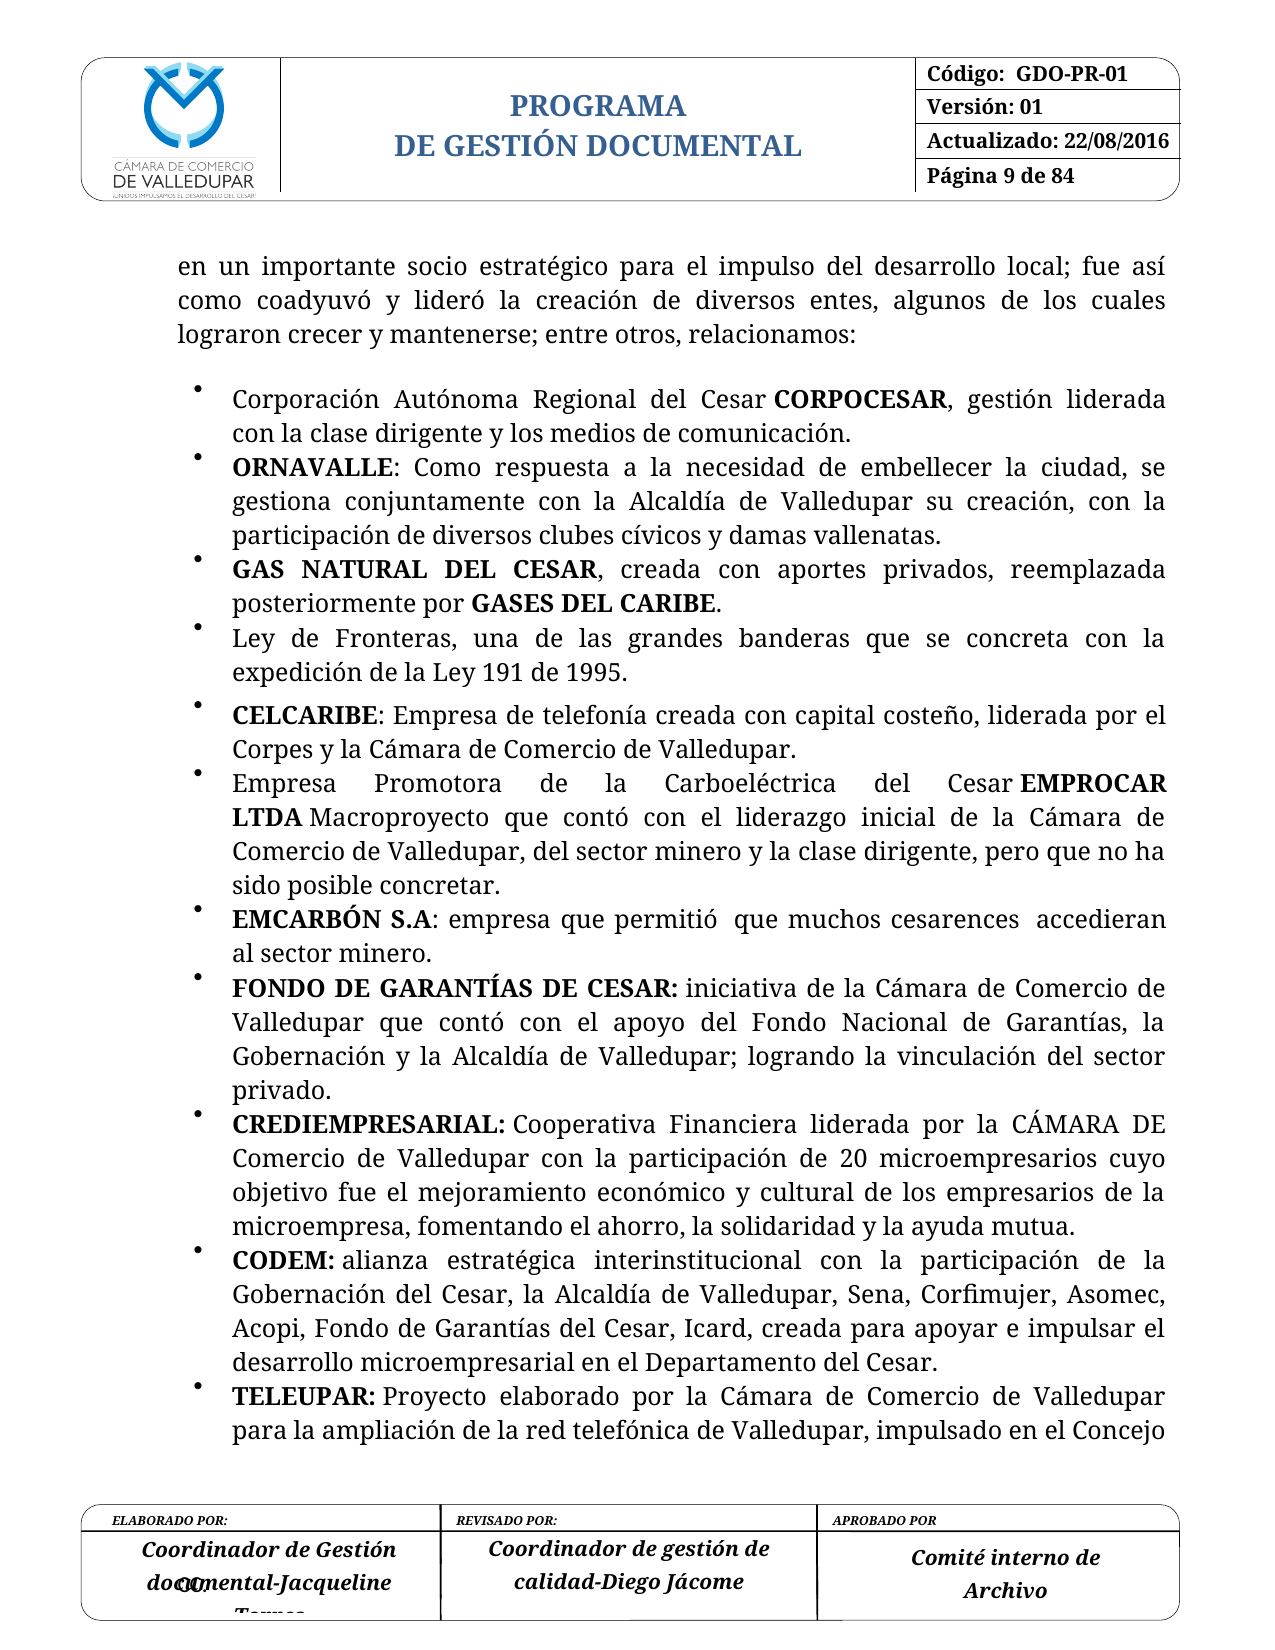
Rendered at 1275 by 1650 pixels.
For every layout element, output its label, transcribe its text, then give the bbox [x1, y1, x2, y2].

list CREDIEMPRESARIAL: Cooperativa Financiera liderada por la CÁMARA DE Comercio de Valledupar con la participación de 20 microempresarios cuyo objetivo fue el mejoramiento económico y cultural de los empresarios de la microempresa, fomentando el ahorro, la solidaridad y la ayuda mutua. [194, 1106, 1167, 1243]
list ORNAVALLE: Como respuesta a la necesidad de embellecer la ciudad, se gestiona conjuntamente con la Alcaldía de Valledupar su creación, con la participación de diversos clubes cívicos y damas vallenatas. [194, 450, 1167, 552]
list EMCARBÓN S.A: empresa que permitió que muchos cesarences accedieran al sector minero. [194, 902, 1167, 970]
list Ley de Fronteras, una de las grandes banderas que se concreta con la expedición de la Ley 191 de 1995. [194, 620, 1167, 688]
list Empresa Promotora de la Carboeléctrica del Cesar EMPROCAR LTDA Macroproyecto que contó con el liderazgo inicial de la Cámara de Comercio de Valledupar, del sector minero y la clase dirigente, pero que no ha sido posible concretar. [194, 766, 1167, 902]
list CODEM: alianza estratégica interinstitucional con la participación de la Gobernación del Cesar, la Alcaldía de Valledupar, Sena, Corfimujer, Asomec, Acopi, Fondo de Garantías del Cesar, Icard, creada para apoyar e impulsar el desarrollo microempresarial en el Departamento del Cesar. [194, 1243, 1167, 1379]
list GAS NATURAL DEL CESAR, creada con aportes privados, reemplazada posteriormente por GASES DEL CARIBE. [194, 552, 1167, 620]
picture [112, 62, 256, 198]
list Corporación Autónoma Regional del Cesar CORPOCESAR, gestión liderada con la clase dirigente y los medios de comunicación. [194, 382, 1167, 450]
list CELCARIBE: Empresa de telefonía creada con capital costeño, liderada por el Corpes y la Cámara de Comercio de Valledupar. [194, 698, 1167, 766]
list FONDO DE GARANTÍAS DE CESAR: iniciativa de la Cámara de Comercio de Valledupar que contó con el apoyo del Fondo Nacional de Garantías, la Gobernación y la Alcaldía de Valledupar; logrando la vinculación del sector privado. [194, 970, 1167, 1106]
